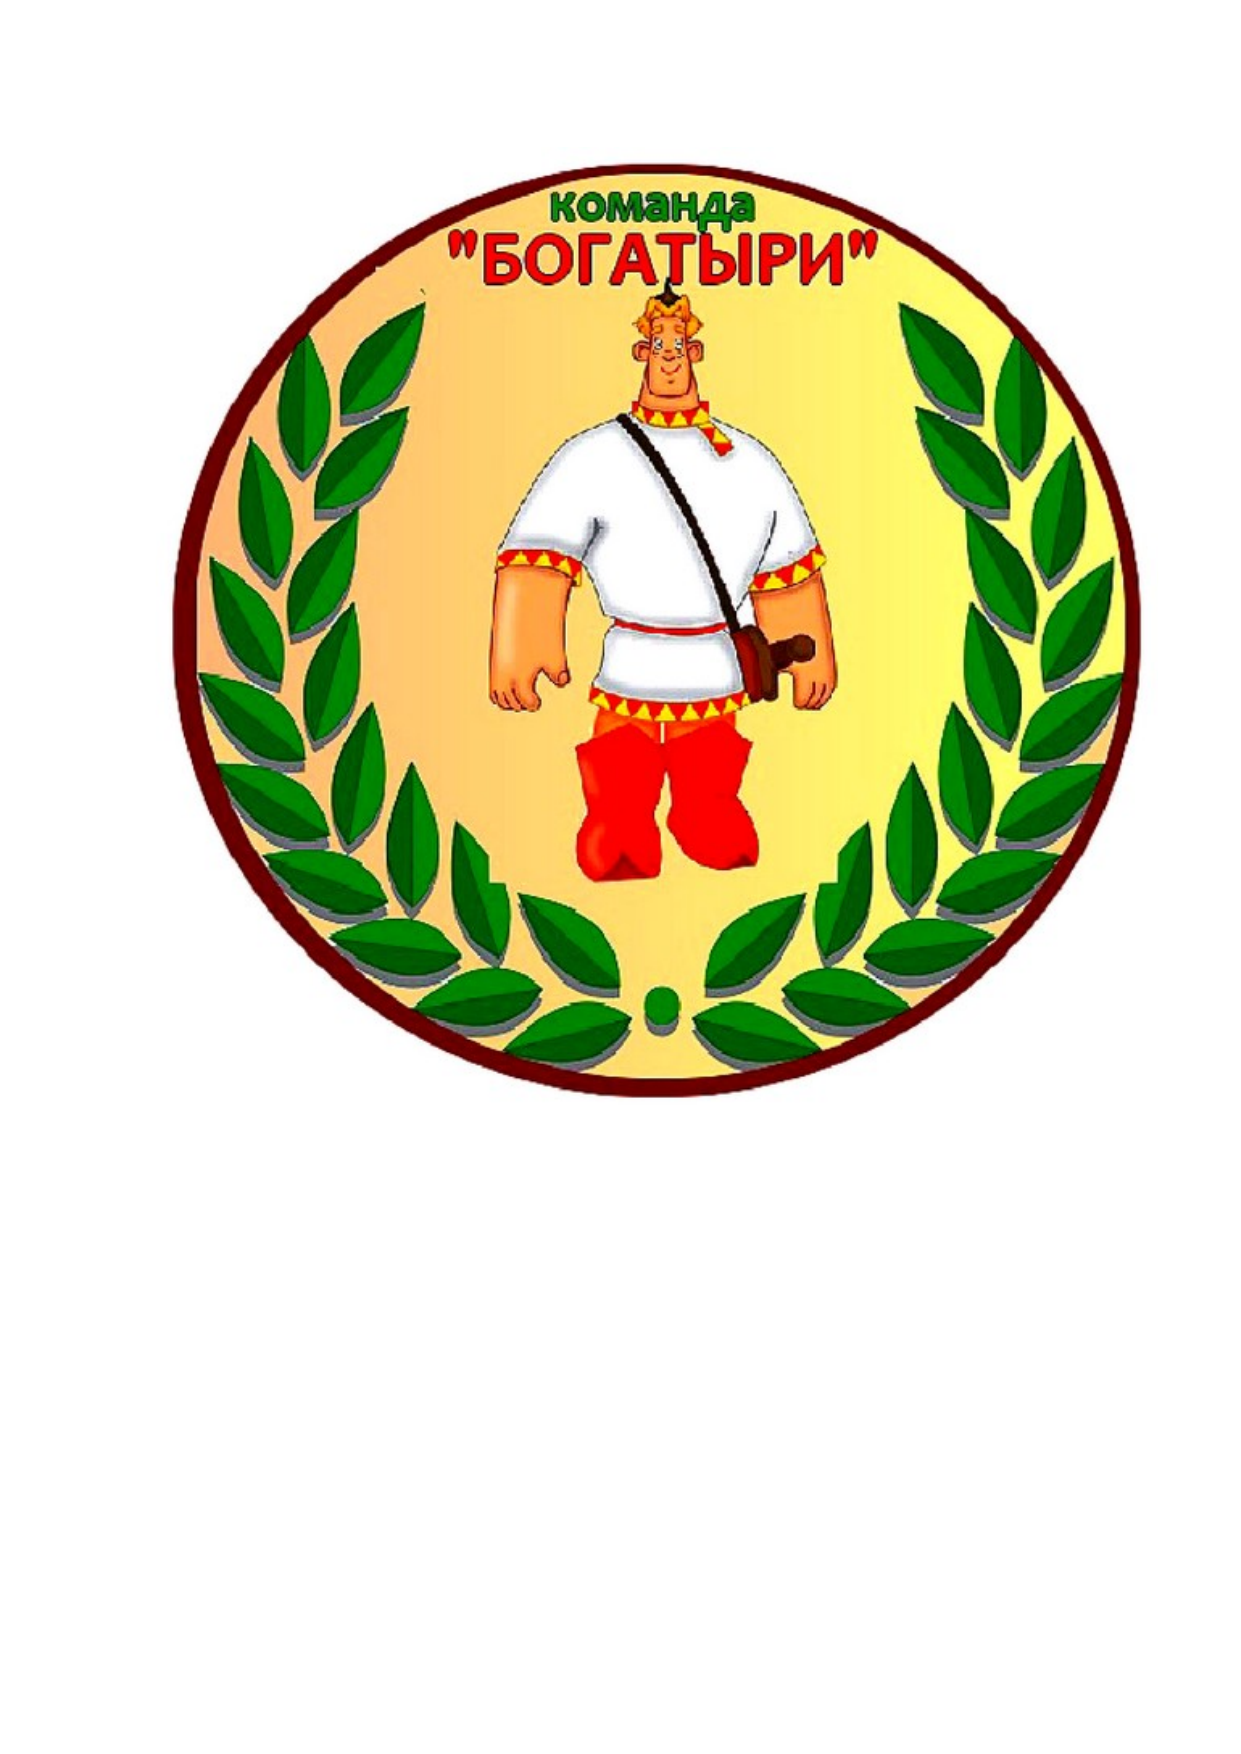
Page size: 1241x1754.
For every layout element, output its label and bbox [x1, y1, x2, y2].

picture [155, 147, 1159, 1114]
